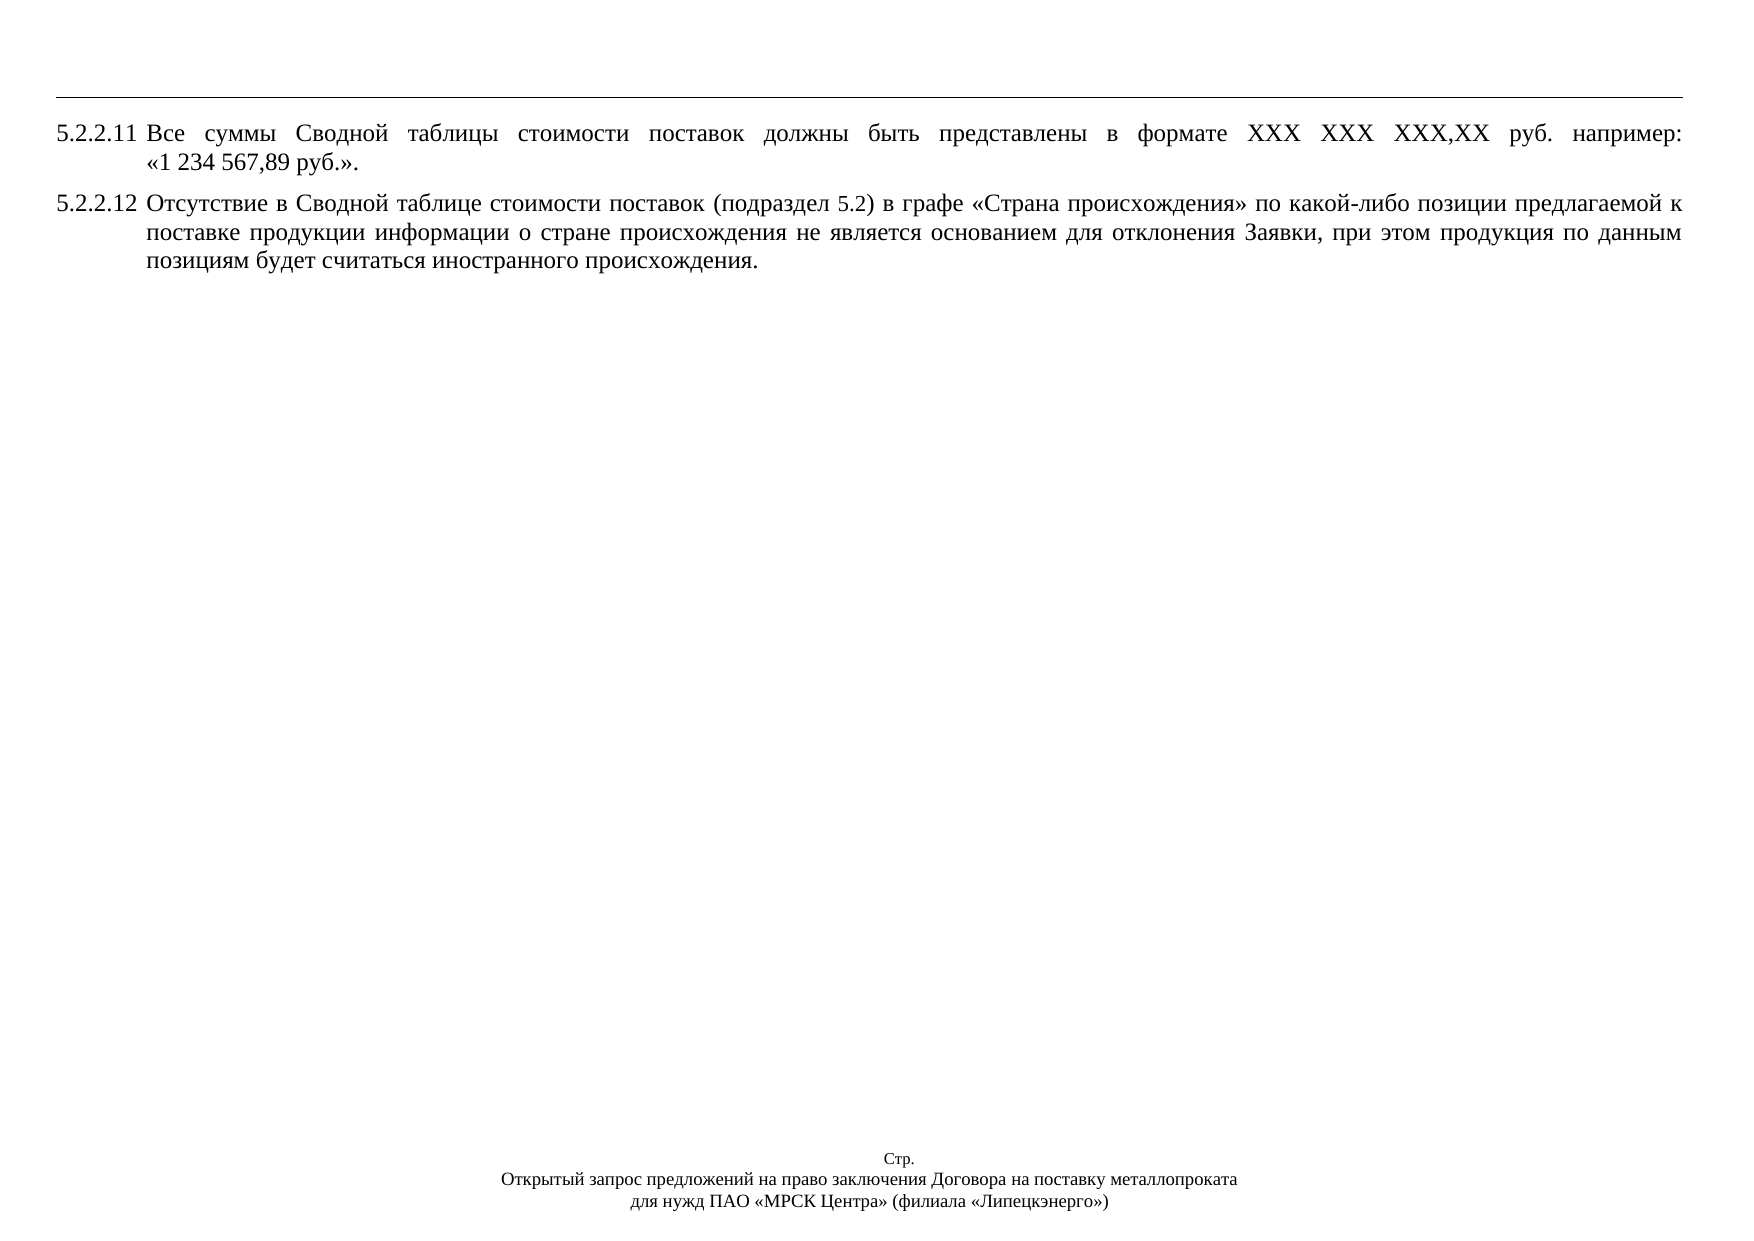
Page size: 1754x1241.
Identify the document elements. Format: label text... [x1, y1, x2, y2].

list Отсутствие в Сводной таблице стоимости поставок (подраздел 5.2) в графе «Страна происхождения» по какой-либо позиции предлагаемой к поставке продукции информации о стране происхождения не является основанием для отклонения Заявки, при этом продукция по данным позициям будет считаться иностранного происхождения. [56, 188, 1683, 274]
list Все суммы Сводной таблицы стоимости поставок должны быть представлены в формате XXX XXX XXX,XX руб. например: «1 234 567,89 руб.». [56, 118, 1683, 176]
